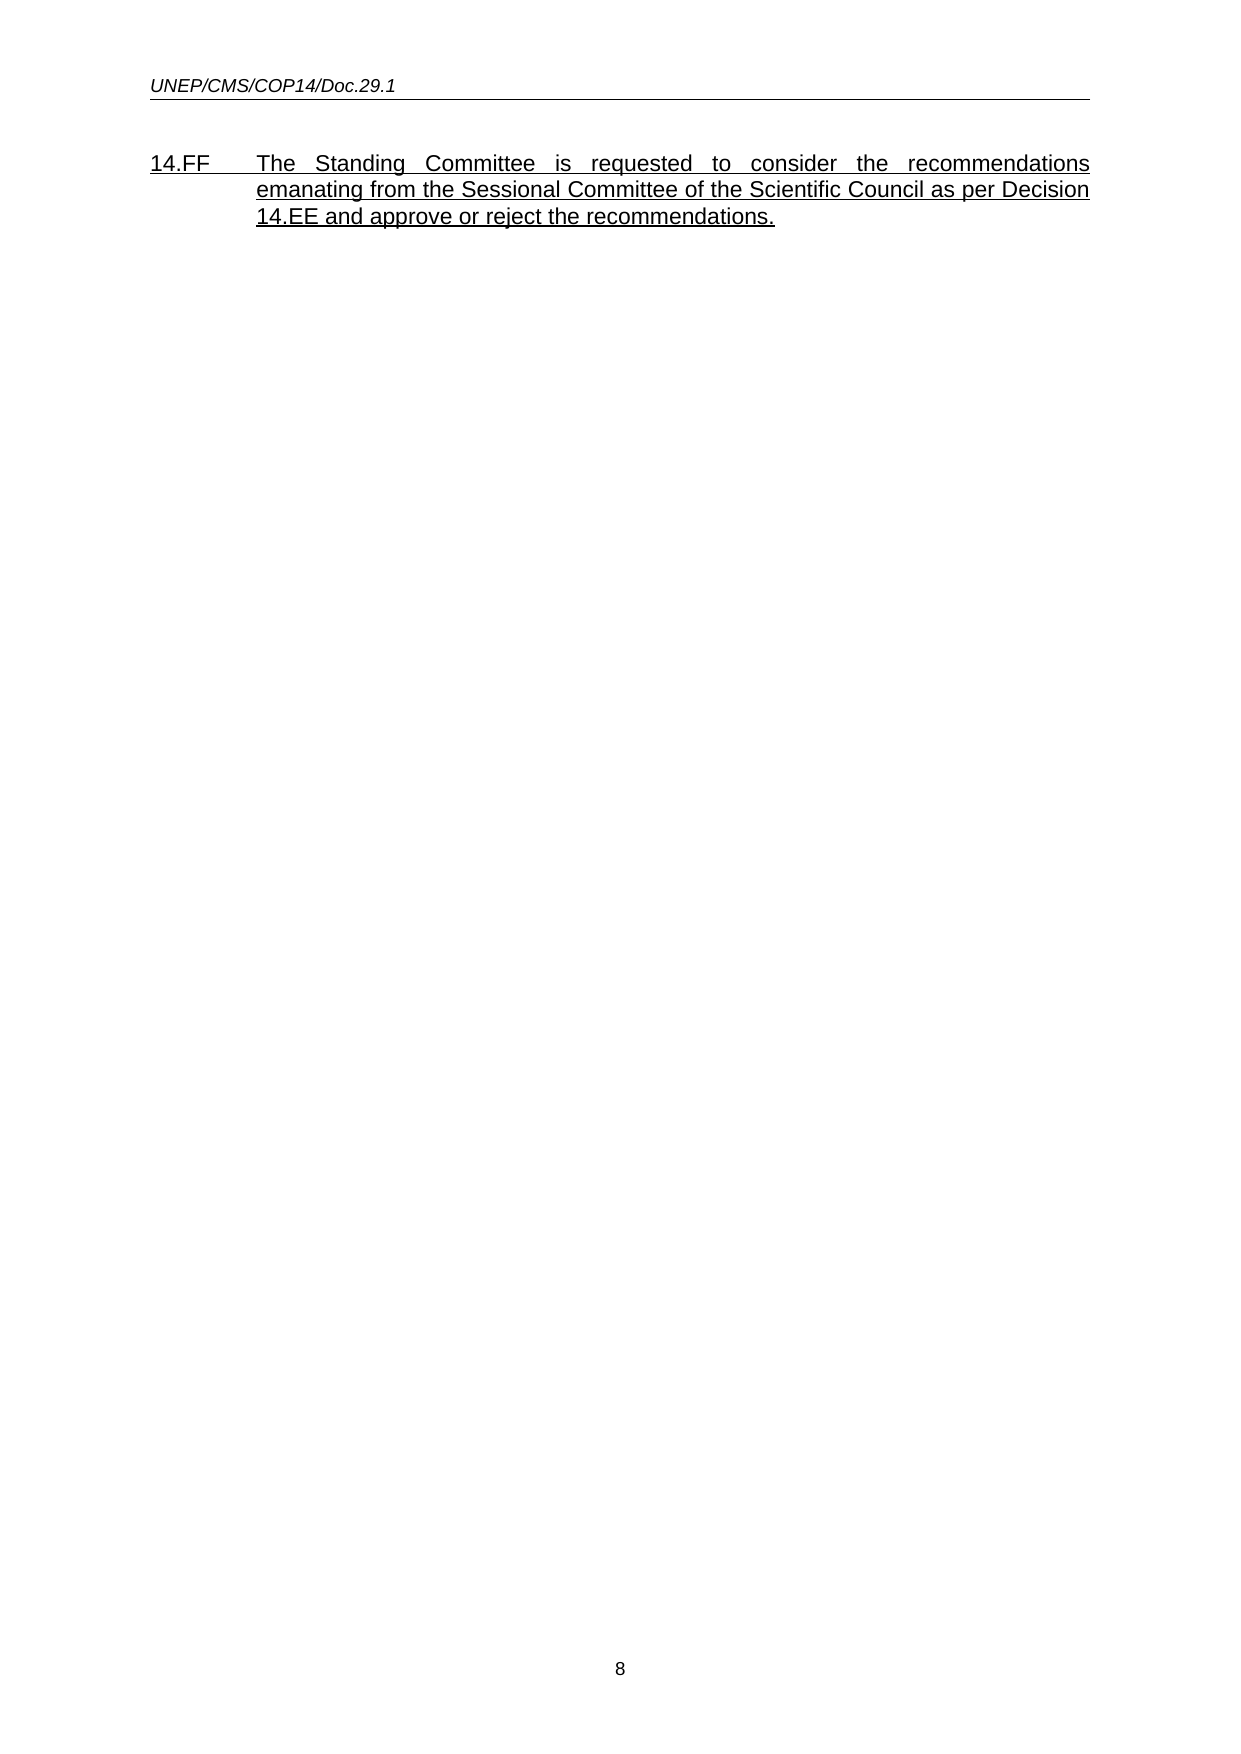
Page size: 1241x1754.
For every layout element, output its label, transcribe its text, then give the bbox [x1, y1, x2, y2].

text 14.FF The Standing Committee is requested to consider the recommendations emanating from the Sessional Committee of the Scientific Council as per Decision 14.EE and approve or reject the recommendations. [150, 174, 1090, 229]
text 14.FF The Standing Committee is requested to consider the recommendations emanating from the Sessional Committee of the Scientific Council as per Decision 14.EE and approve or reject the recommendations. [150, 150, 1090, 173]
